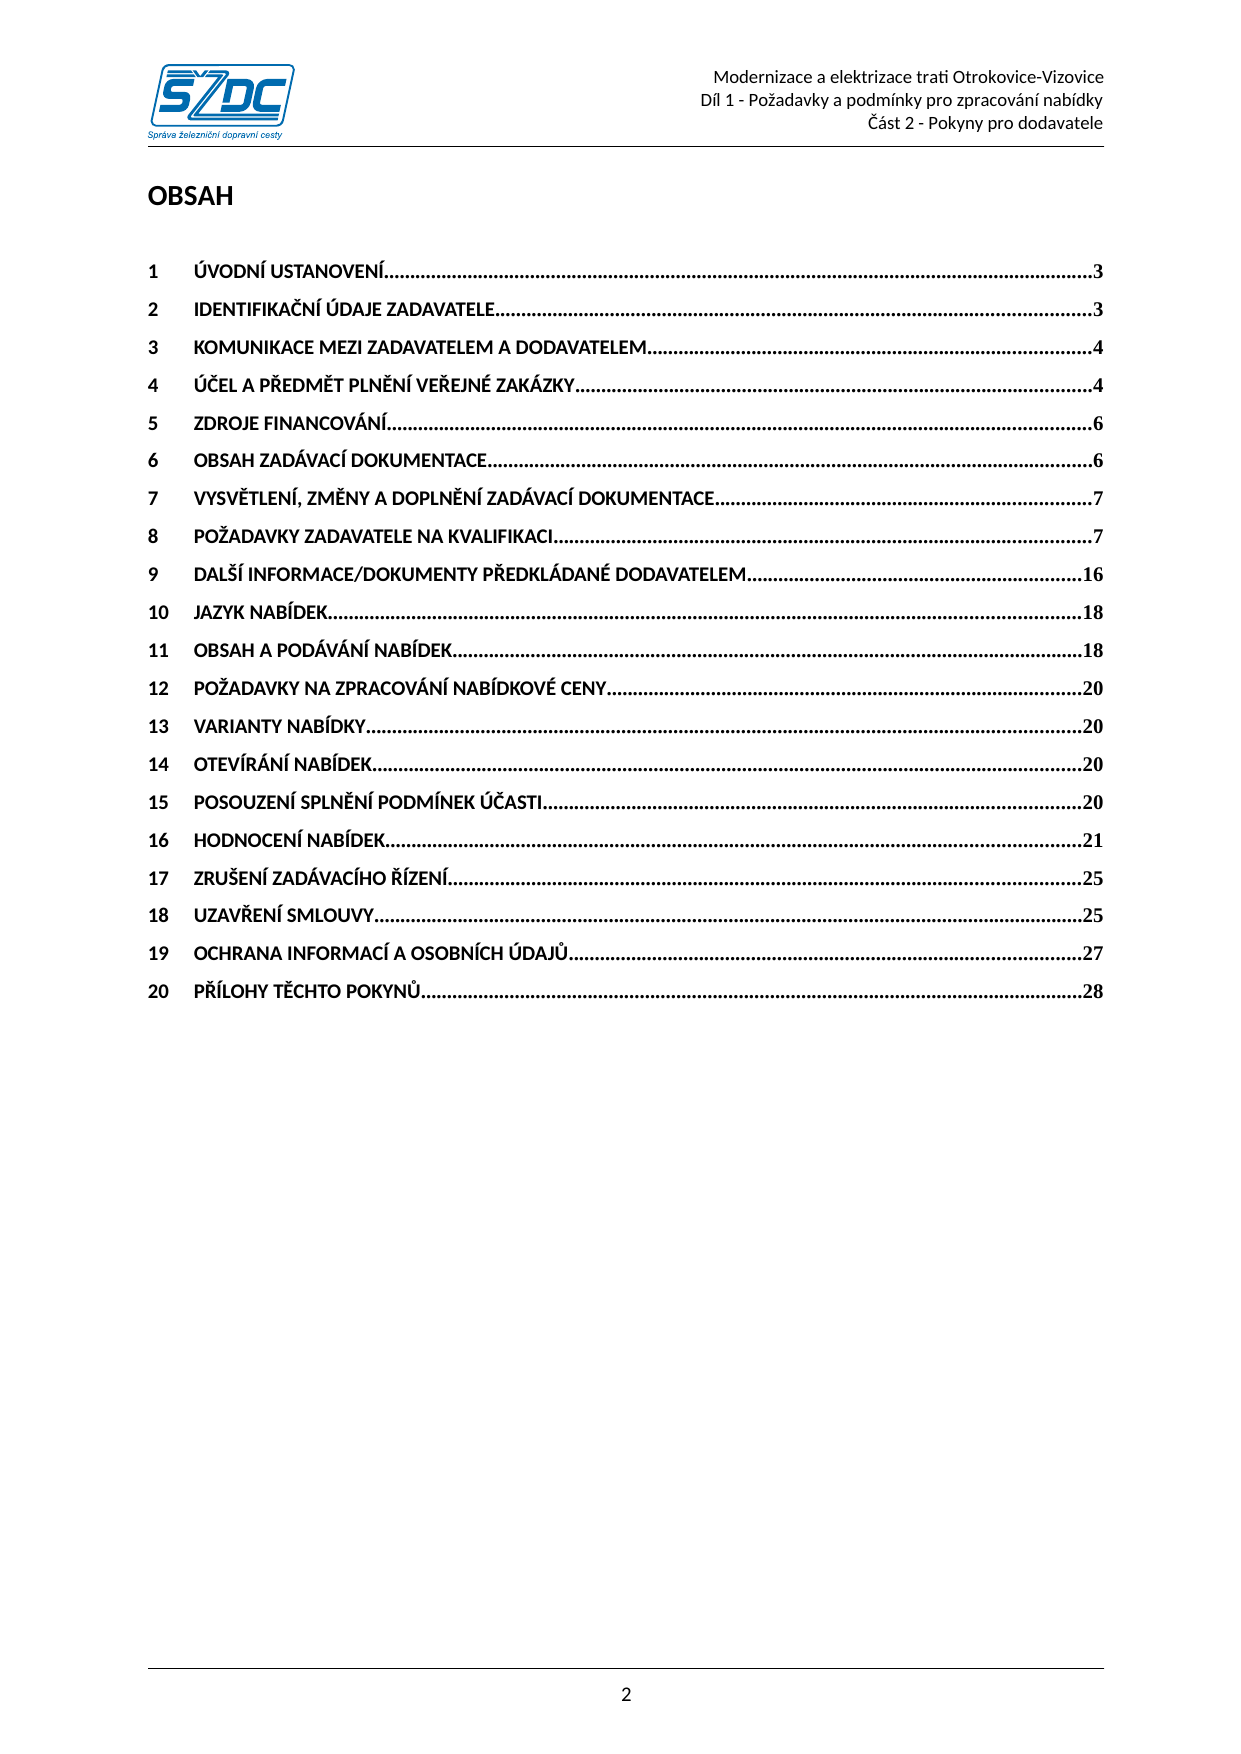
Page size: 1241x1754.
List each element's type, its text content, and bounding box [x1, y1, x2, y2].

text 10 JAZYK NABÍDEK 18 [148, 599, 1104, 625]
text 7 VYSVĚTLENÍ, ZMĚNY A DOPLNĚNÍ ZADÁVACÍ DOKUMENTACE 7 [148, 486, 1104, 511]
text 18 UZAVŘENÍ SMLOUVY 25 [148, 903, 1104, 928]
text 12 POŽADAVKY NA ZPRACOVÁNÍ NABÍDKOVÉ CENY 20 [148, 675, 1104, 701]
text 15 POSOUZENÍ SPLNĚNÍ PODMÍNEK ÚČASTI 20 [148, 789, 1104, 814]
text 3 KOMUNIKACE MEZI ZADAVATELEM A DODAVATELEM 4 [148, 334, 1104, 359]
text 1 ÚVODNÍ USTANOVENÍ 3 [148, 258, 1104, 283]
text 11 OBSAH A PODÁVÁNÍ NABÍDEK 18 [148, 637, 1104, 663]
text 13 VARIANTY NABÍDKY 20 [148, 713, 1104, 738]
text OBSAH [148, 177, 1104, 213]
text 9 DALŠÍ INFORMACE/DOKUMENTY PŘEDKLÁDANÉ DODAVATELEM 16 [148, 561, 1104, 587]
text 16 HODNOCENÍ NABÍDEK 21 [148, 827, 1104, 852]
text 6 OBSAH ZADÁVACÍ DOKUMENTACE 6 [148, 448, 1104, 473]
text 14 OTEVÍRÁNÍ NABÍDEK 20 [148, 751, 1104, 776]
text 5 ZDROJE FINANCOVÁNÍ 6 [148, 410, 1104, 435]
text 20 PŘÍLOHY TĚCHTO POKYNŮ 28 [148, 978, 1104, 1004]
text 17 ZRUŠENÍ ZADÁVACÍHO ŘÍZENÍ 25 [148, 865, 1104, 890]
text 8 POŽADAVKY ZADAVATELE NA KVALIFIKACI 7 [148, 523, 1104, 549]
text 4 ÚČEL A PŘEDMĚT PLNĚNÍ VEŘEJNÉ ZAKÁZKY 4 [148, 372, 1104, 397]
text 2 IDENTIFIKAČNÍ ÚDAJE ZADAVATELE 3 [148, 296, 1104, 321]
text 19 OCHRANA INFORMACÍ A OSOBNÍCH ÚDAJŮ 27 [148, 941, 1104, 966]
